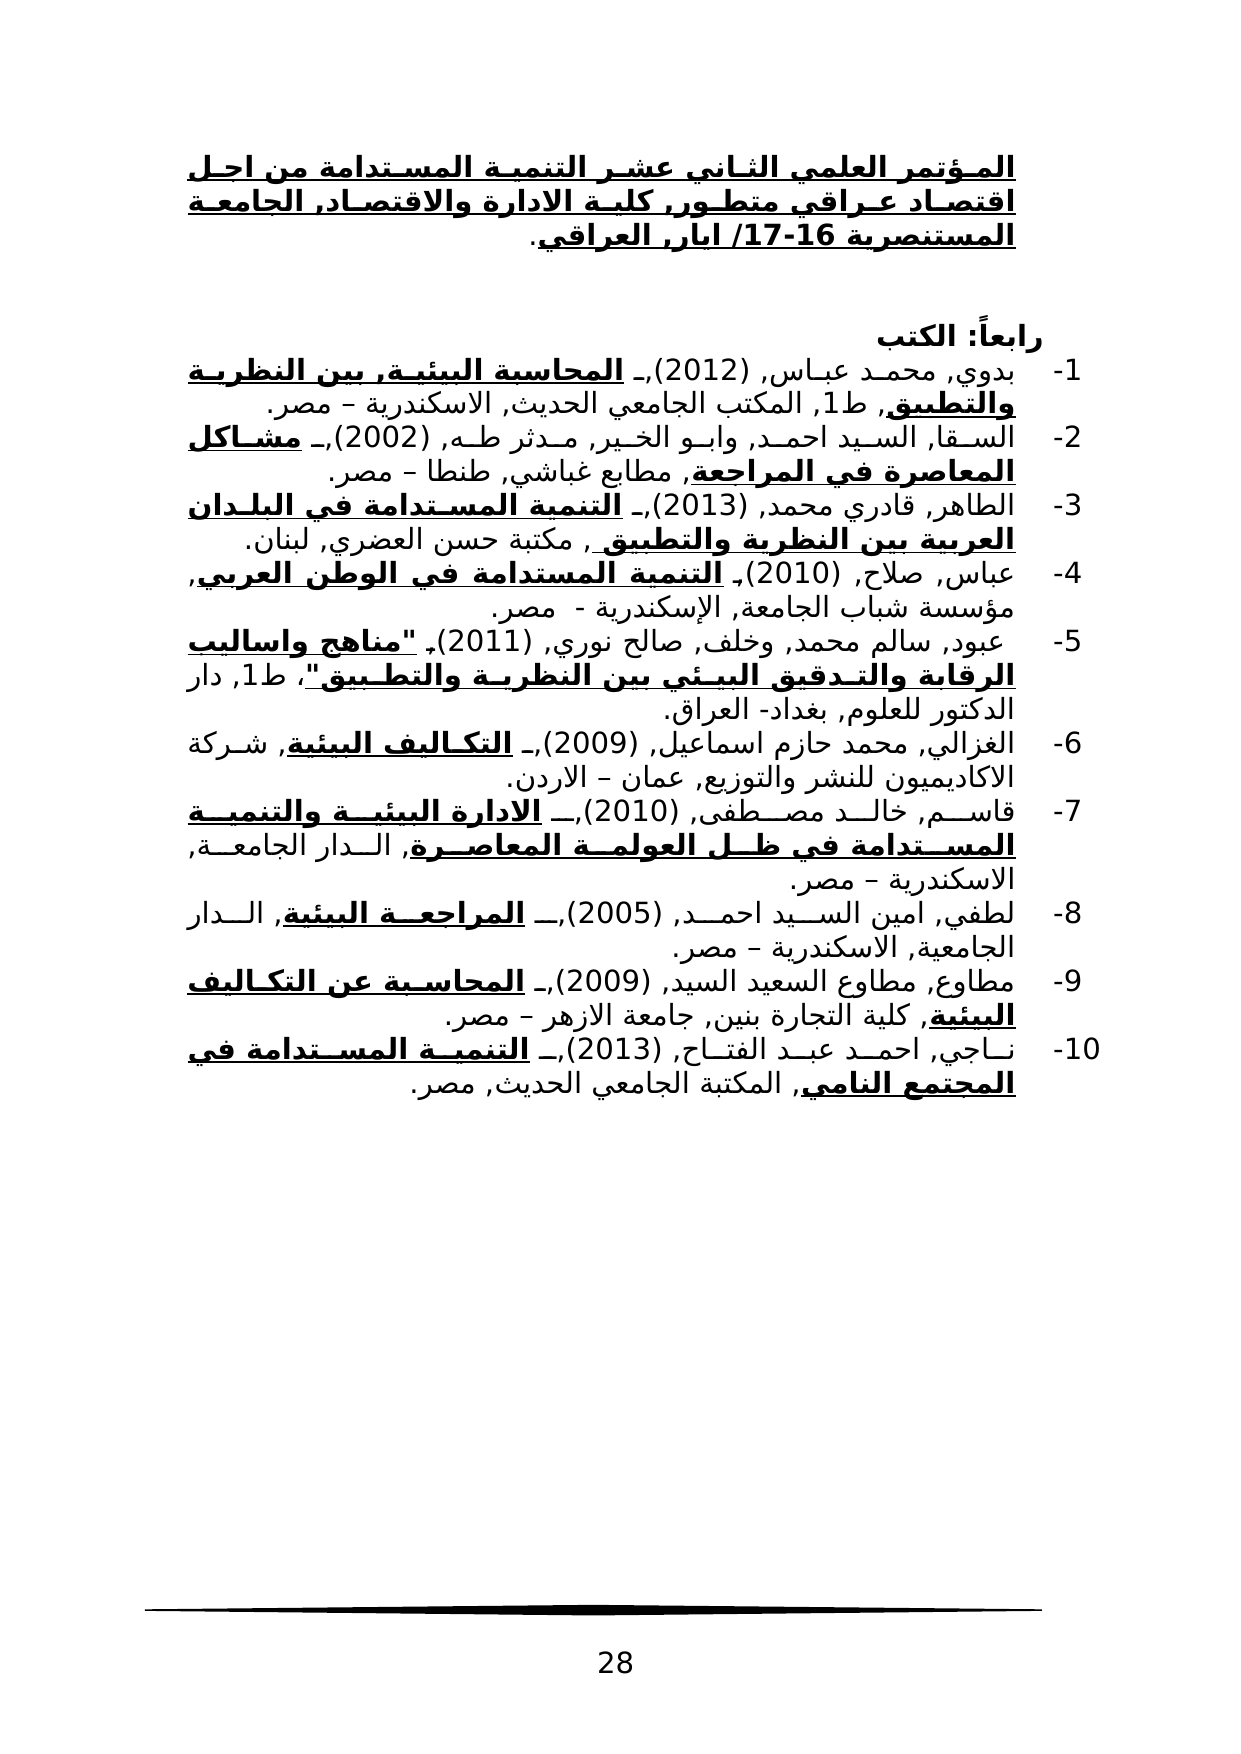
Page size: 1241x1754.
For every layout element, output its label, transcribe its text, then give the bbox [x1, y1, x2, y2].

list لطفي, امين السيد احمد, (2005), المراجعة البيئية, الدار الجامعية, الاسكندرية – مصر. [187, 896, 1053, 964]
list مطاوع, مطاوع السعيد السيد, (2009), المحاسبة عن التكاليف البيئية, كلية التجارة بنين, جامعة الازهر – مصر. [187, 964, 1053, 1032]
list الطاهر, قادري محمد, (2013), التنمية المستدامة في البلدان العربية بين النظرية والتطبيق , مكتبة حسن العضري, لبنان. [187, 489, 1053, 557]
list بدوي, محمد عباس, (2012), المحاسبة البيئية, بين النظرية والتطبيق, ط1, المكتب الجامعي الحديث, الاسكندرية – مصر. [187, 353, 1053, 421]
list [187, 150, 1053, 252]
list ناجي, احمد عبد الفتاح, (2013), التنمية المستدامة في المجتمع النامي, المكتبة الجامعي الحديث, مصر. [187, 1032, 1053, 1100]
list عبود, سالم محمد, وخلف, صالح نوري, (2011), "مناهج واساليب الرقابة والتدقيق البيئي بين النظرية والتطبيق"، ط1, دار الدكتور للعلوم, بغداد- العراق. [187, 624, 1053, 726]
text رابعاً: الكتب [187, 319, 1044, 353]
list السقا, السيد احمد, وابو الخير, مدثر طه, (2002), مشاكل المعاصرة في المراجعة, مطابع غباشي, طنطا – مصر. [187, 421, 1053, 489]
list قاسم, خالد مصطفى, (2010), الادارة البيئية والتنمية المستدامة في ظل العولمة المعاصرة, الدار الجامعة, الاسكندرية – مصر. [187, 794, 1053, 896]
list الغزالي, محمد حازم اسماعيل, (2009), التكاليف البيئية, شركة الاكاديميون للنشر والتوزيع, عمان – الاردن. [187, 726, 1053, 794]
list عباس, صلاح, (2010), التنمية المستدامة في الوطن العربي, مؤسسة شباب الجامعة, الإسكندرية - مصر. [187, 557, 1053, 624]
